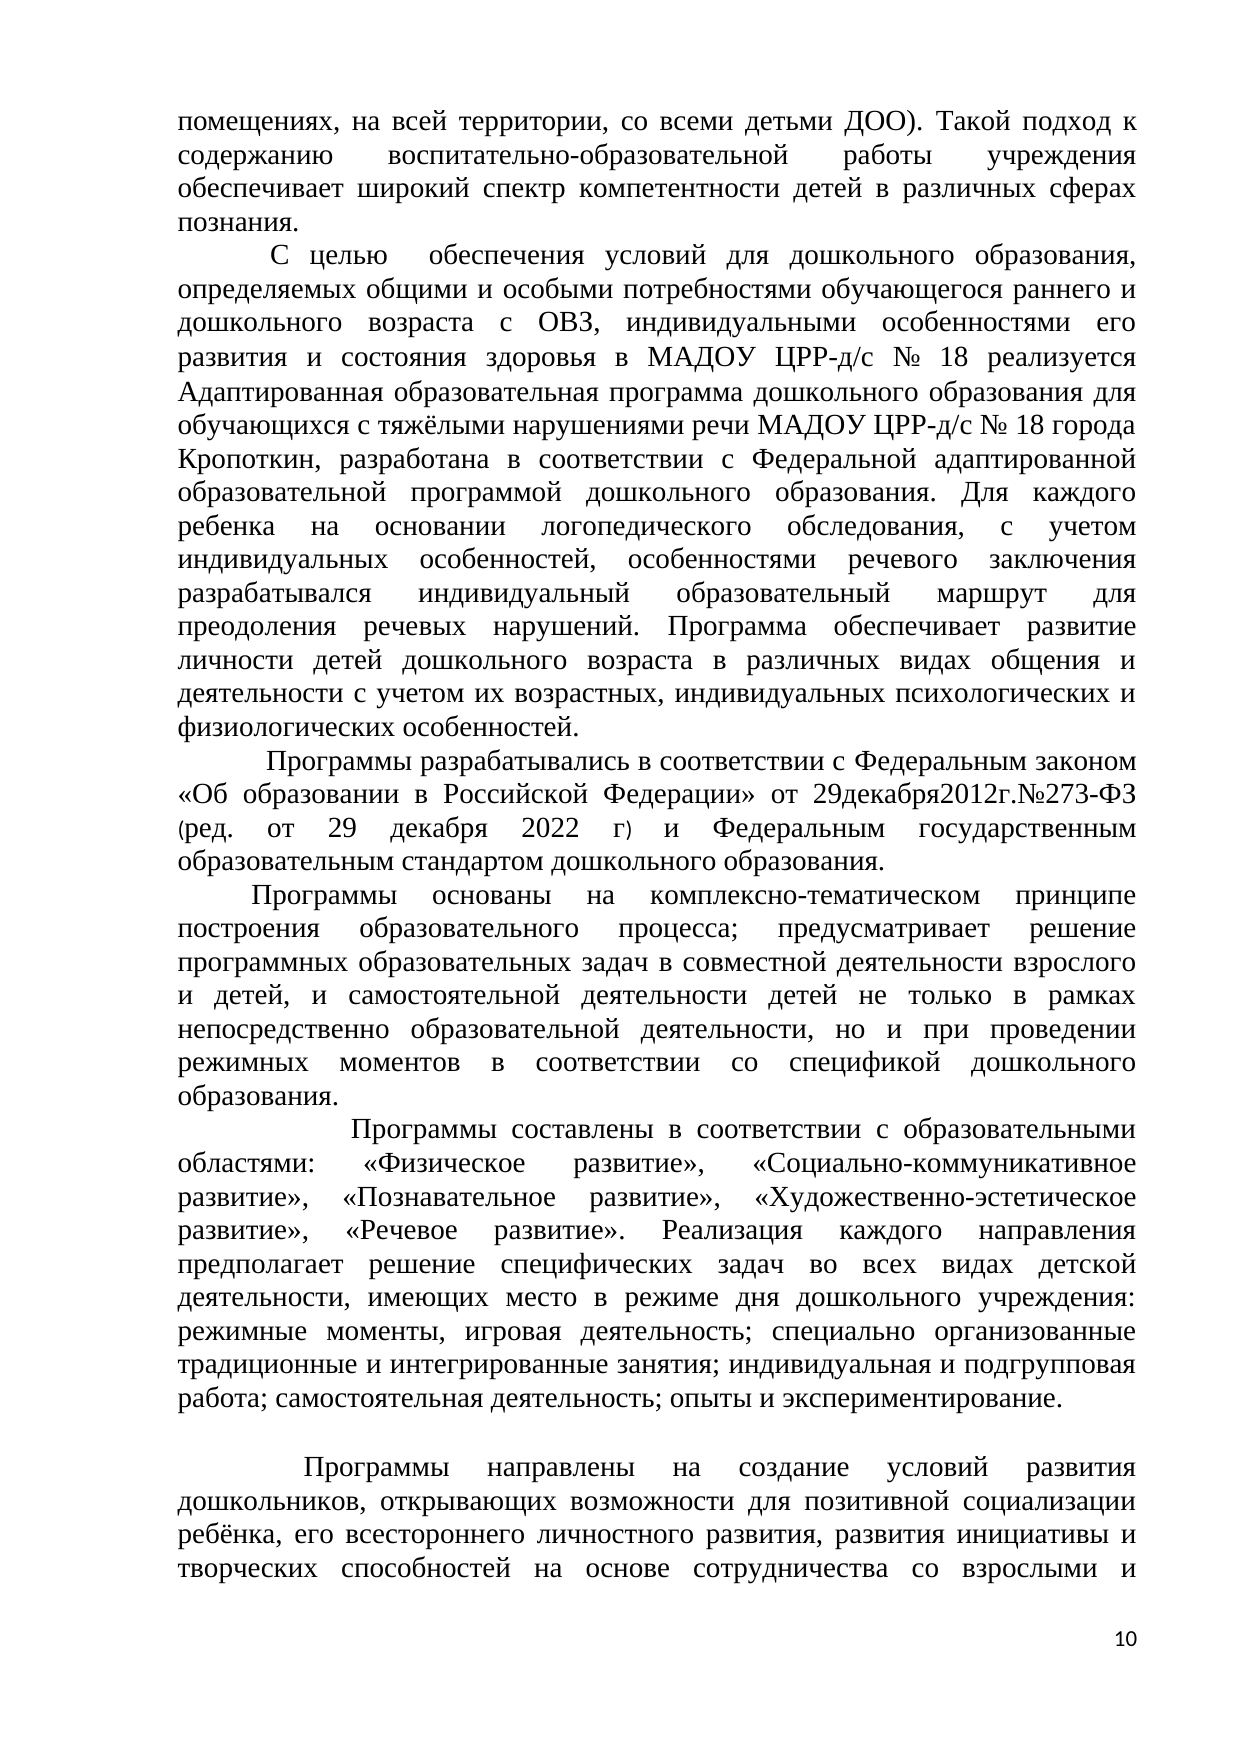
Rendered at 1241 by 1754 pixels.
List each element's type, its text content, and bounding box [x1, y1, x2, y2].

text Программы разрабатывались в соответствии с Федеральным законом «Об образовании в Российской Федерации» от 29декабря2012г.№273-ФЗ (ред. от 29 декабря 2022 г) и Федеральным государственным образовательным стандартом дошкольного образования. [177, 743, 1137, 877]
text Программы основаны на комплексно-тематическом принципе построения образовательного процесса; предусматривает решение программных образовательных задач в совместной деятельности взрослого и детей, и самостоятельной деятельности детей не только в рамках непосредственно образовательной деятельности, но и при проведении режимных моментов в соответствии со спецификой дошкольного образования. [177, 877, 1137, 1112]
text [177, 103, 1137, 237]
text Программы составлены в соответствии с образовательными областями: «Физическое развитие», «Социально-коммуникативное развитие», «Познавательное развитие», «Художественно-эстетическое развитие», «Речевое развитие». Реализация каждого направления предполагает решение специфических задач во всех видах детской деятельности, имеющих место в режиме дня дошкольного учреждения: режимные моменты, игровая деятельность; специально организованные традиционные и интегрированные занятия; индивидуальная и подгрупповая работа; самостоятельная деятельность; опыты и экспериментирование. [177, 1112, 1137, 1413]
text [177, 1449, 1137, 1583]
text С целью обеспечения условий для дошкольного образования, определяемых общими и особыми потребностями обучающегося раннего и дошкольного возраста с ОВЗ, индивидуальными особенностями его развития и состояния здоровья в МАДОУ ЦРР-д/с № 18 реализуется Адаптированная образовательная программа дошкольного образования для обучающихся с тяжёлыми нарушениями речи МАДОУ ЦРР-д/с № 18 города Кропоткин, разработана в соответствии с Федеральной адаптированной образовательной программой дошкольного образования. Для каждого ребенка на основании логопедического обследования, с учетом индивидуальных особенностей, особенностями речевого заключения разрабатывался индивидуальный образовательный маршрут для преодоления речевых нарушений. Программа обеспечивает развитие личности детей дошкольного возраста в различных видах общения и деятельности с учетом их возрастных, индивидуальных психологических и физиологических особенностей. [177, 237, 1137, 743]
